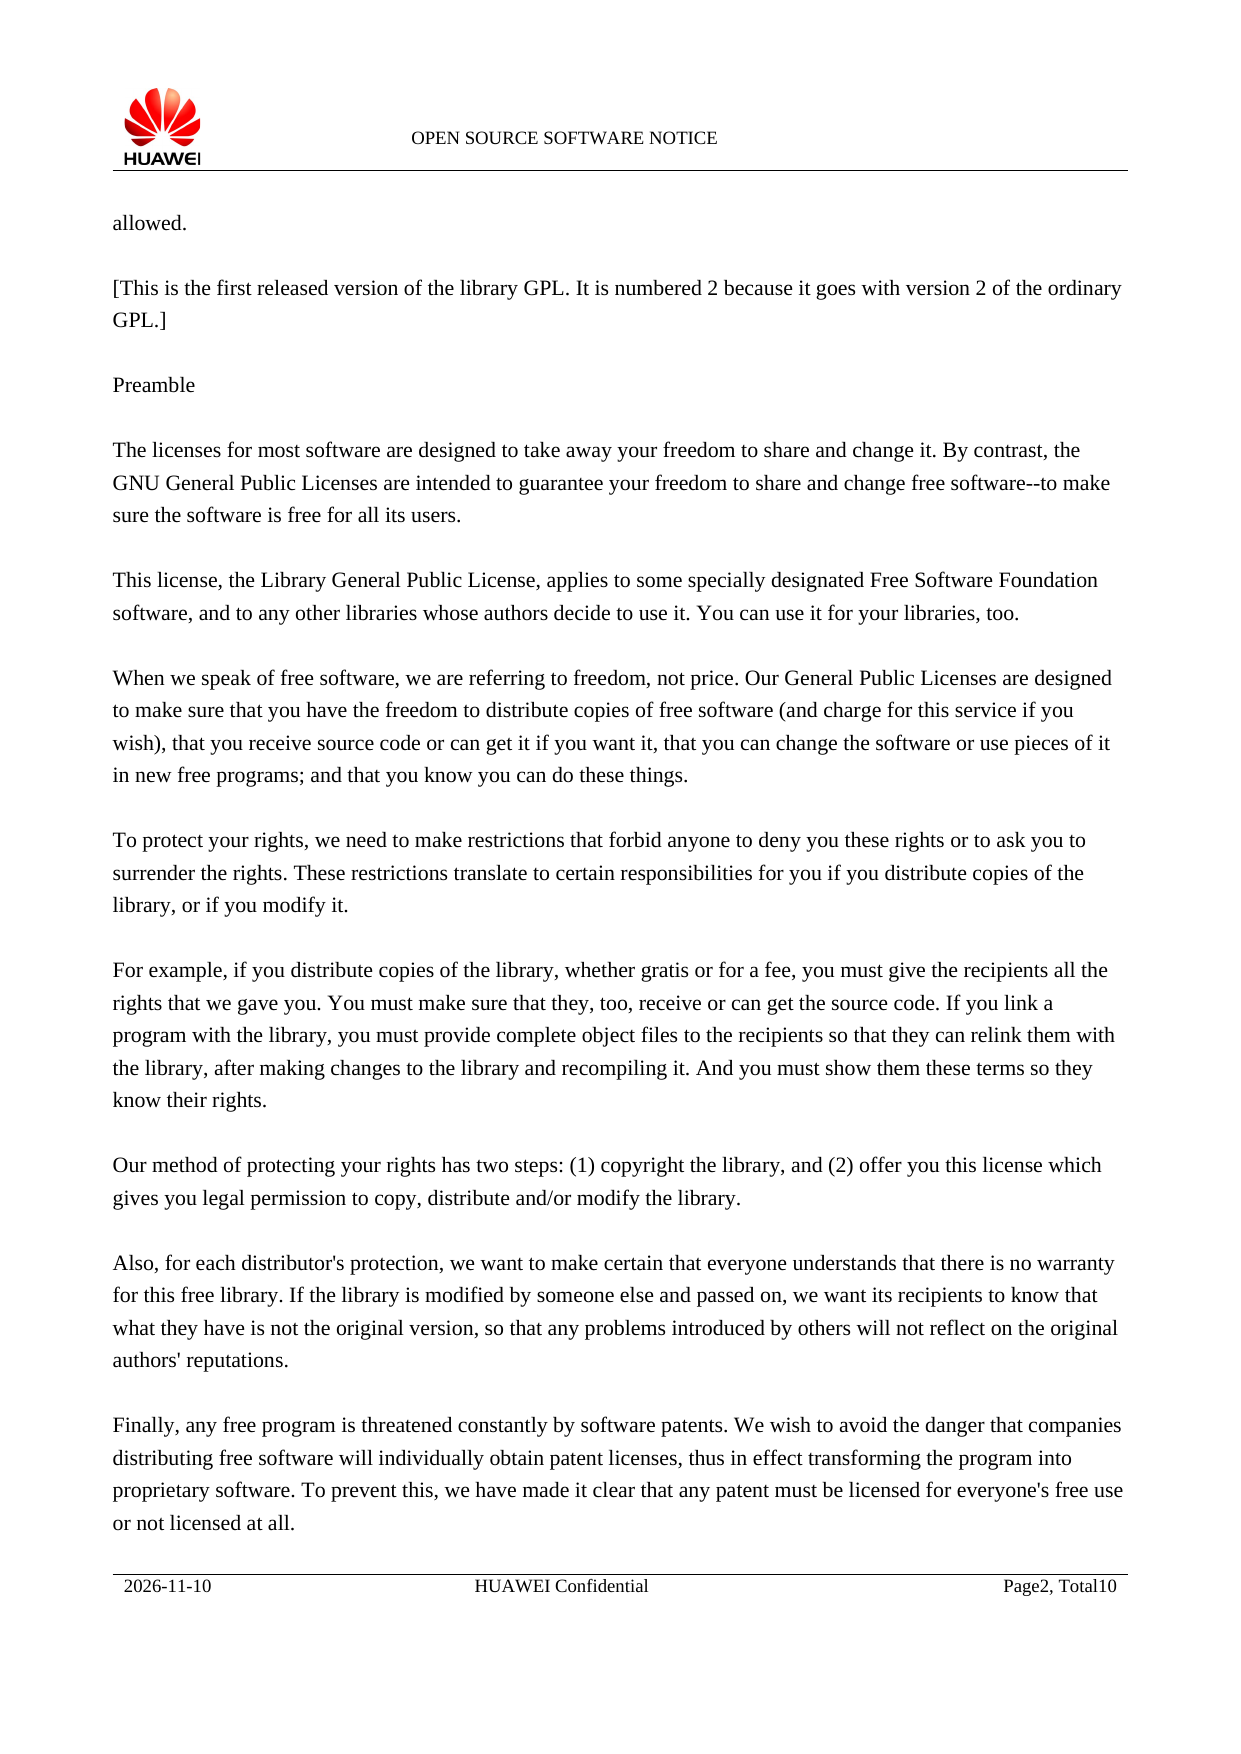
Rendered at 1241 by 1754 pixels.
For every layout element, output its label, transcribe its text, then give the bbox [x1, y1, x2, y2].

picture [124, 88, 201, 165]
